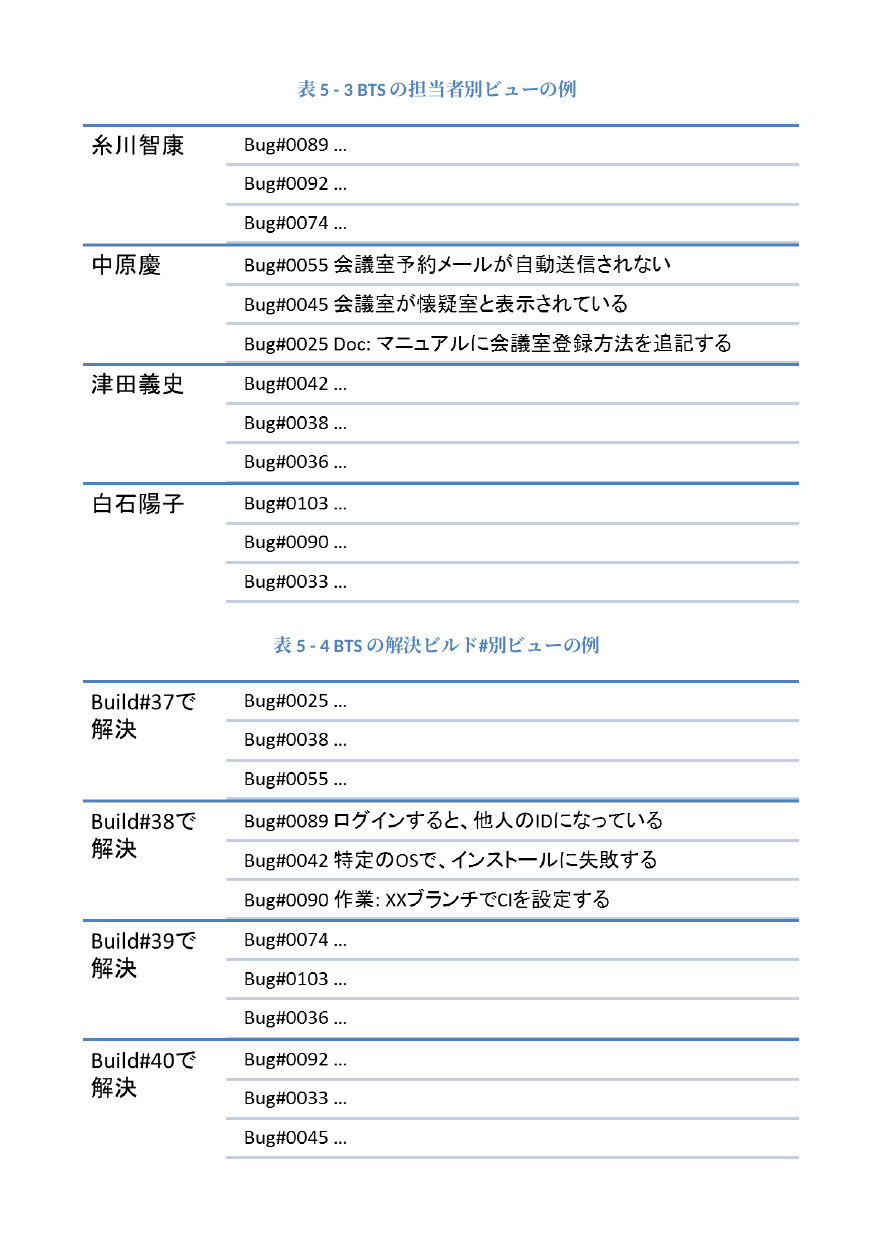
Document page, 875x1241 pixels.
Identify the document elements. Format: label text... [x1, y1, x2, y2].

picture [75, 122, 799, 606]
picture [75, 678, 799, 1162]
text 表5 - 4 BTSの解決ビルド#別ビューの例 [75, 631, 799, 658]
text 表5 - 3 BTSの担当者別ビューの例 [75, 75, 799, 102]
